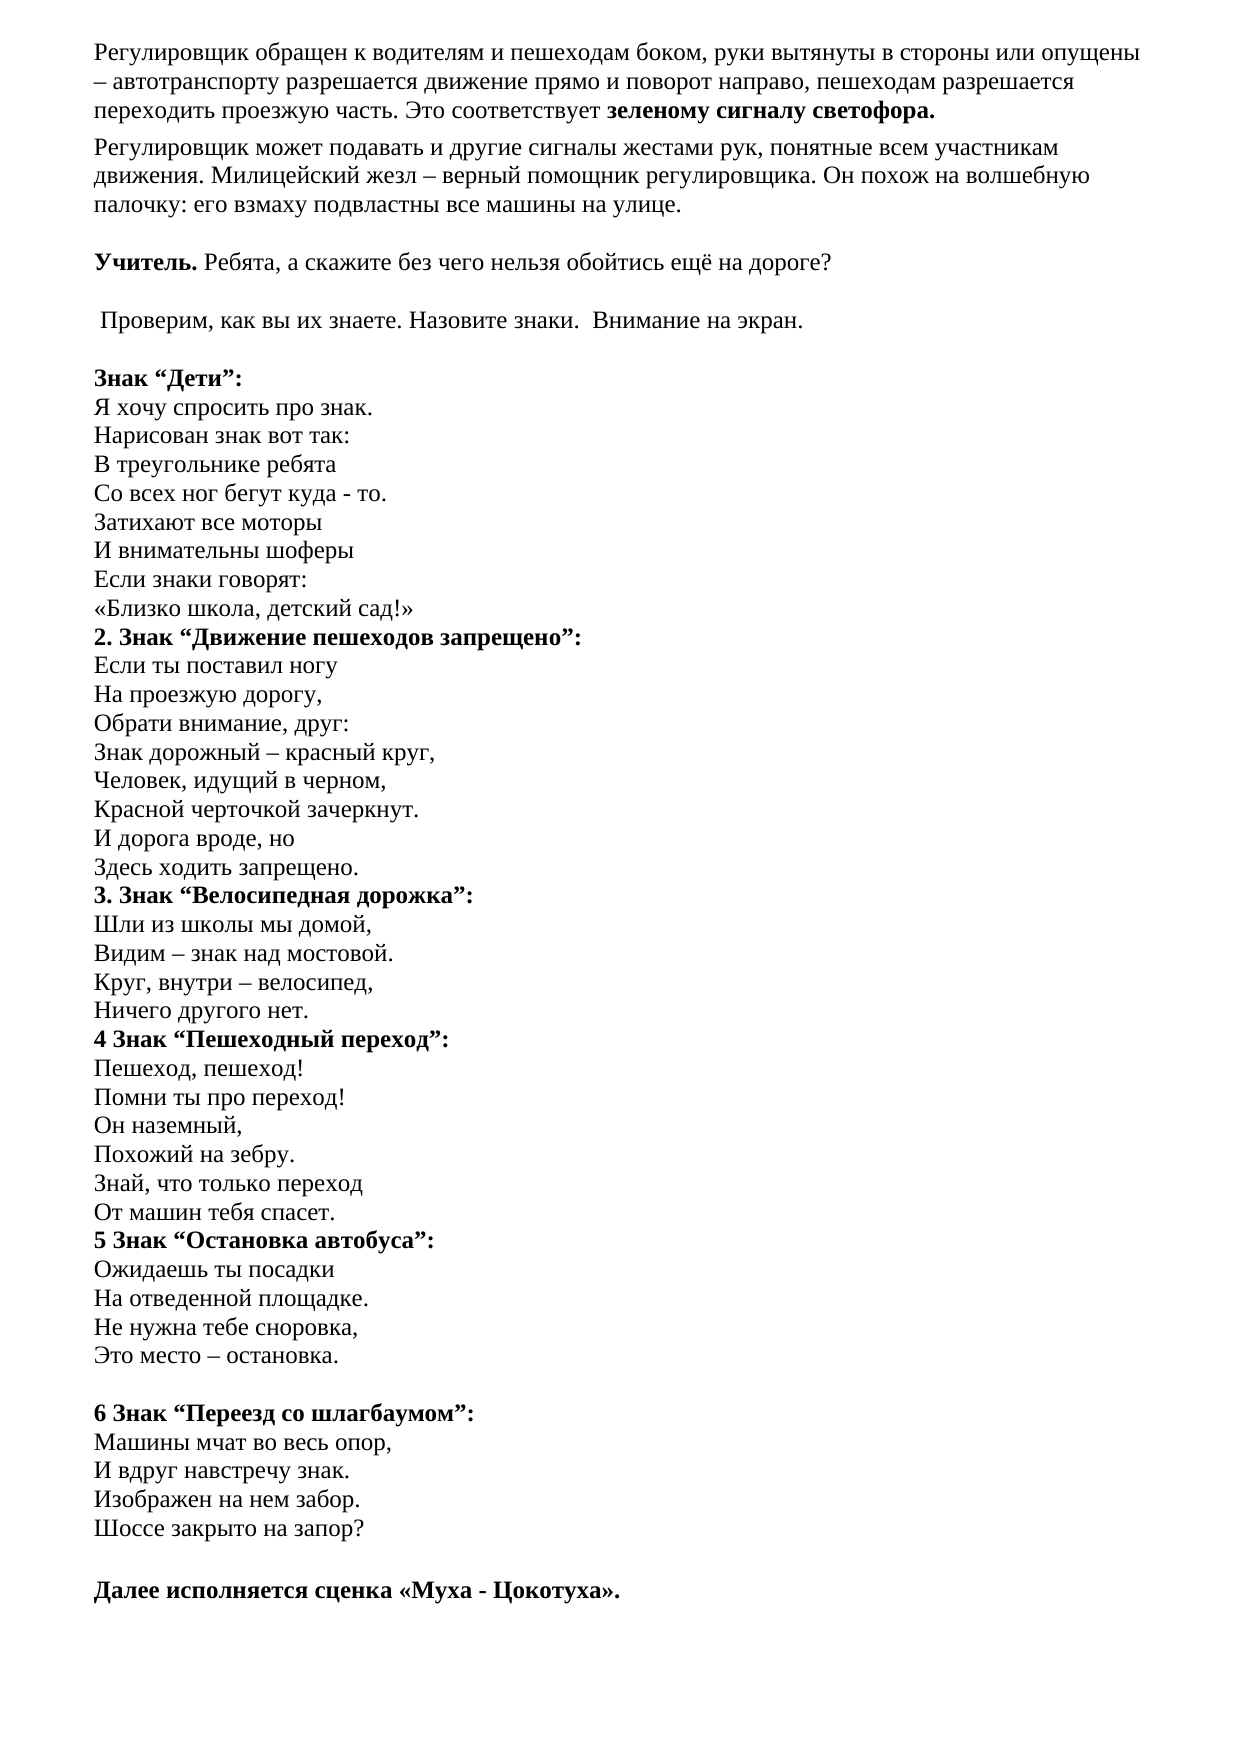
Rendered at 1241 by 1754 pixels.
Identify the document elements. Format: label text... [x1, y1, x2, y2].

text Регулировщик может подавать и другие сигналы жестами рук, понятные всем участникам движения. Милицейский жезл – верный помощник регулировщика. Он похож на волшебную палочку: его взмаху подвластны все машины на улице. [94, 132, 1152, 218]
text Проверим, как вы их знаете. Назовите знаки. Внимание на экран. [94, 305, 1152, 334]
text 3. Знак “Велосипедная дорожка”: Шли из школы мы домой, Видим – знак над мостовой. Круг, внутри – велосипед, Ничего другого нет. [94, 880, 1152, 1024]
text Я хочу спросить про знак. Нарисован знак вот так: В треугольнике ребята Со всех ног бегут куда - то. [94, 392, 1152, 507]
text Учитель. Ребята, а скажите без чего нельзя обойтись ещё на дороге? [94, 247, 1152, 276]
text Затихают все моторы [94, 507, 1152, 535]
text Регулировщик обращен к водителям и пешеходам боком, руки вытянуты в стороны или опущены – автотранспорту разрешается движение прямо и поворот направо, пешеходам разрешается переходить проезжую часть. Это соответствует зеленому сигналу светофора. [94, 37, 1152, 124]
text Далее исполняется сценка «Муха - Цокотуха». [94, 1575, 1152, 1604]
text И внимательны шоферы [94, 535, 1152, 564]
text Знак “Дети”: [94, 363, 1152, 392]
text «Близко школа, детский сад!» [94, 593, 1152, 622]
text 6 Знак “Переезд со шлагбаумом”: Машины мчат во весь опор, И вдруг навстречу знак. Изображен на нем забор. Шоссе закрыто на запор? [94, 1398, 1152, 1542]
text 2. Знак “Движение пешеходов запрещено”: Если ты поставил ногу На проезжую дорогу, Обрати внимание, друг: Знак дорожный – красный круг, Человек, идущий в черном, Красной черточкой зачеркнут. И дорога вроде, но Здесь ходить запрещено. [94, 622, 1152, 880]
text 5 Знак “Остановка автобуса”: Ожидаешь ты посадки На отведенной площадке. Не нужна тебе сноровка, Это место – остановка. [94, 1225, 1152, 1369]
text Если знаки говорят: [94, 564, 1152, 593]
text 4 Знак “Пешеходный переход”: Пешеход, пешеход! Помни ты про переход! Он наземный, Похожий на зебру. Знай, что только переход От машин тебя спасет. [94, 1024, 1152, 1225]
